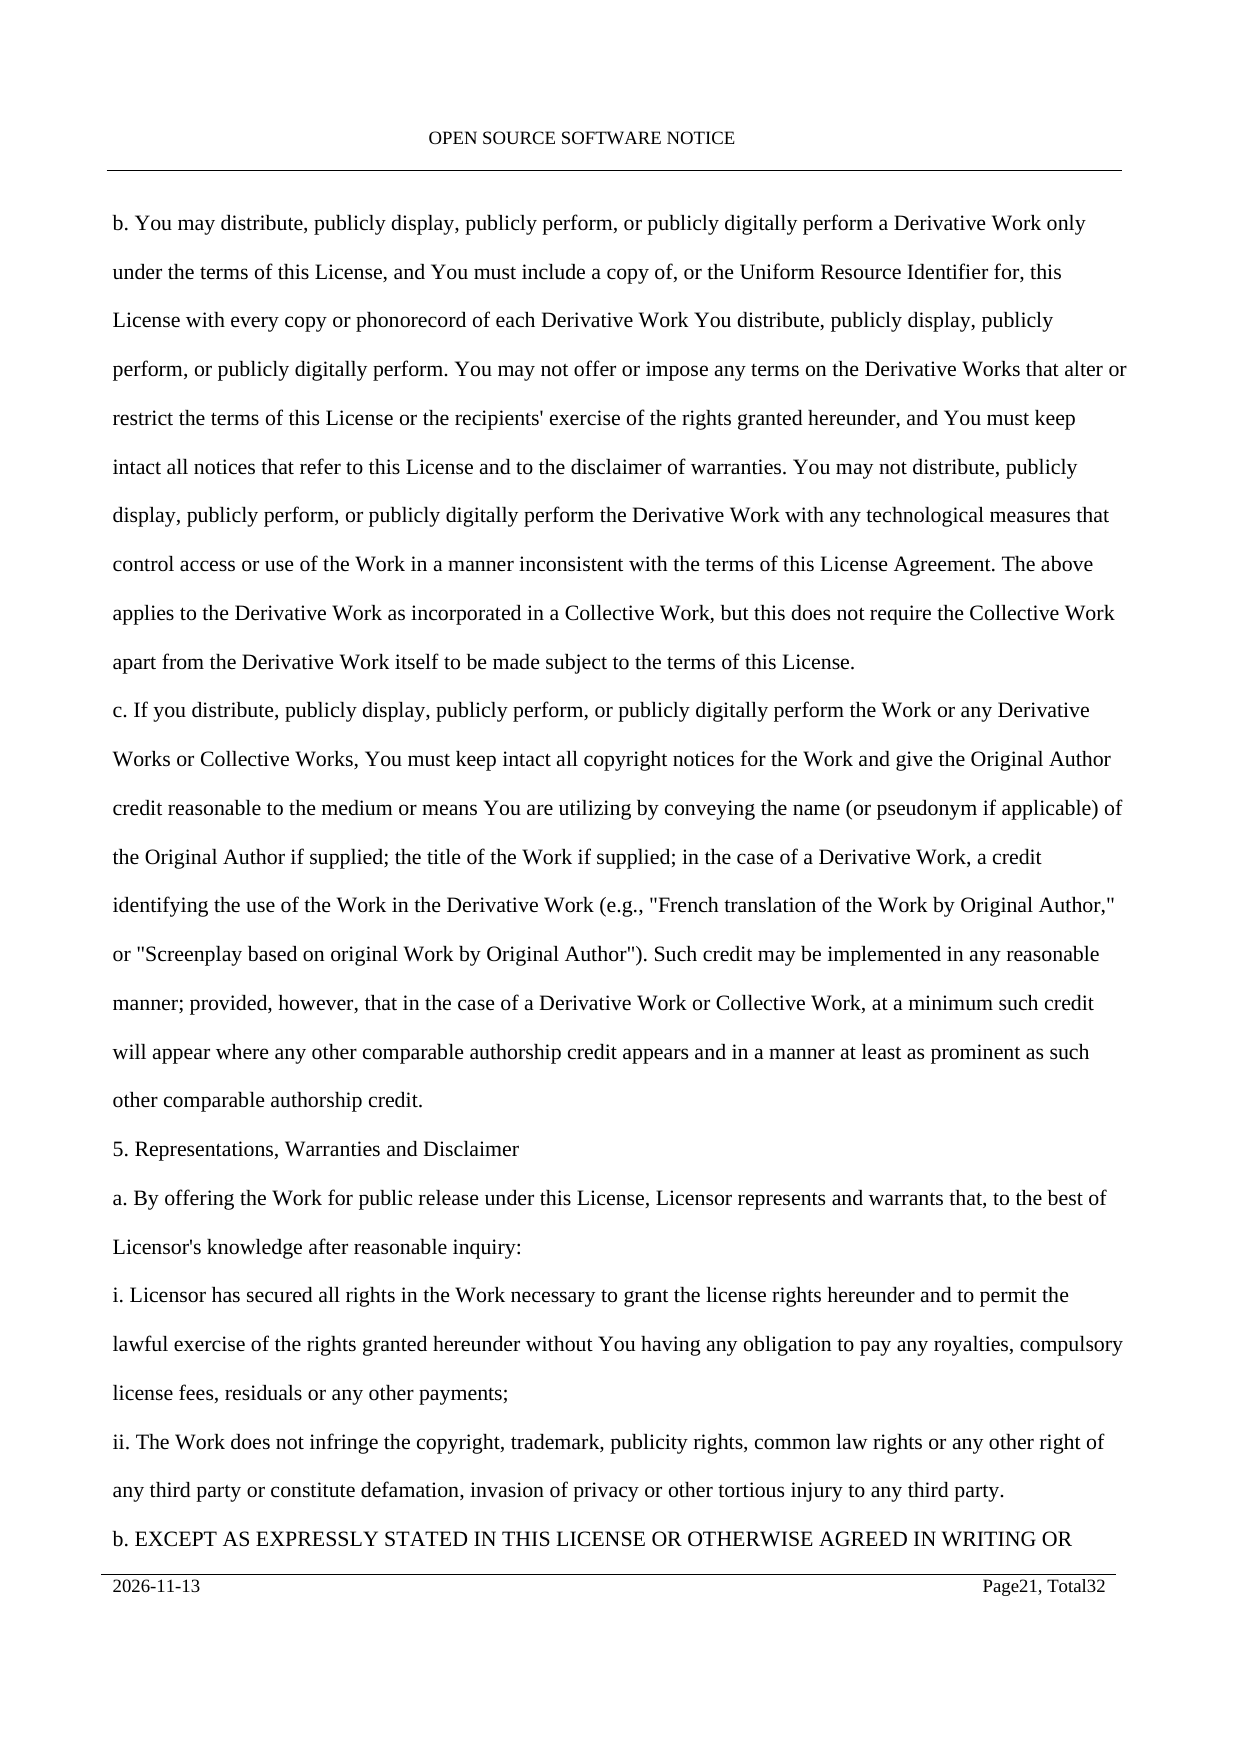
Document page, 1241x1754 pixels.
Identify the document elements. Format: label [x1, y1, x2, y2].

text [112, 206, 1128, 1555]
